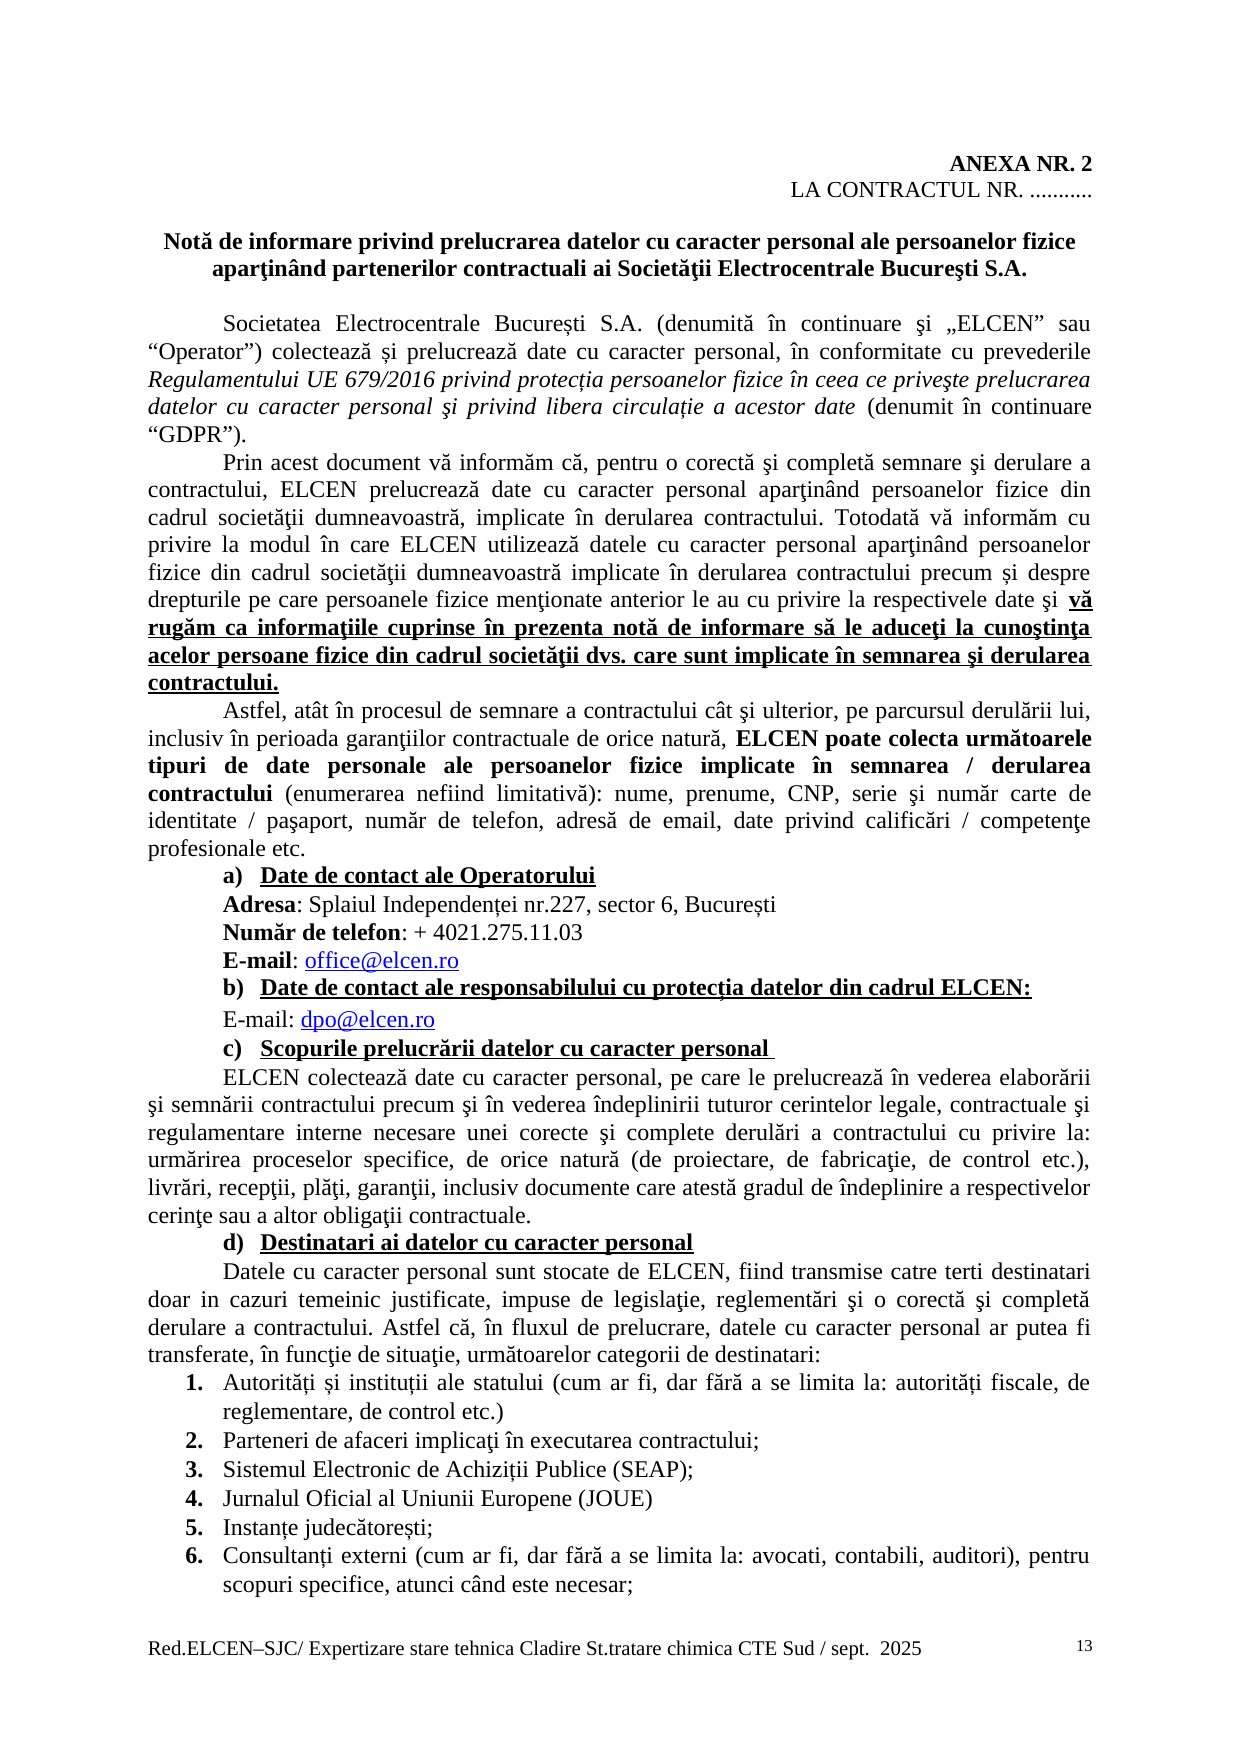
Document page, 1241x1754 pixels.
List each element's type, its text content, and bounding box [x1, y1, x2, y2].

list Instanțe judecătorești; [185, 1512, 1092, 1540]
list Destinatari ai datelor cu caracter personal [223, 1228, 1092, 1256]
list Date de contact ale Operatorului [223, 862, 1092, 889]
text LA CONTRACTUL NR. ........... [148, 176, 1092, 203]
list Date de contact ale responsabilului cu protecția datelor din cadrul ELCEN: [223, 973, 1159, 1001]
list Sistemul Electronic de Achiziții Publice (SEAP); [185, 1454, 1092, 1482]
text Prin acest document vă informăm că, pentru o corectă şi completă semnare şi derulare a contractului, ELCEN prelucrează date cu caracter personal aparţinând persoanelor fizice din cadrul societăţii dumneavoastră, implicate în derularea contractului. Totodată vă informăm cu privire la modul în care ELCEN utilizează datele cu caracter personal aparţinând persoanelor fizice din cadrul societăţii dumneavoastră implicate în derularea contractului precum și despre drepturile pe care persoanele fizice menţionate anterior le au cu privire la respectivele date şi vă rugăm ca informaţiile cuprinse în prezenta notă de informare să le aduceţi la cunoştinţa acelor persoane fizice din cadrul societăţii dvs. care sunt implicate în semnarea şi derularea contractului. [148, 447, 1092, 637]
text Societatea Electrocentrale București S.A. (denumită în continuare şi „ELCEN” sau “Operator”) colectează și prelucrează date cu caracter personal, în conformitate cu prevederile Regulamentului UE 679/2016 privind protecția persoanelor fizice în ceea ce priveşte prelucrarea datelor cu caracter personal şi privind libera circulație a acestor date (denumit în continuare “GDPR”). [148, 309, 1092, 447]
text Astfel, atât în procesul de semnare a contractului cât şi ulterior, pe parcursul derulării lui, inclusiv în perioada garanţiilor contractuale de orice natură, ELCEN poate colecta următoarele tipuri de date personale ale persoanelor fizice implicate în semnarea / derularea contractului (enumerarea nefiind limitativă): nume, prenume, CNP, serie şi număr carte de identitate / paşaport, număr de telefon, adresă de email, date privind calificări / competenţe profesionale etc. [148, 696, 1092, 862]
list Scopurile prelucrării datelor cu caracter personal [223, 1033, 1092, 1061]
text Notă de informare privind prelucrarea datelor cu caracter personal ale persoanelor fizice aparţinând partenerilor contractuali ai Societăţii Electrocentrale Bucureşti S.A. [148, 227, 1092, 282]
text Număr de telefon: + 4021.275.11.03 [148, 918, 1092, 946]
list Autorități și instituții ale statului (cum ar fi, dar fără a se limita la: autorități fiscale, de reglementare, de control etc.) [185, 1368, 1092, 1424]
text ELCEN colectează date cu caracter personal, pe care le prelucrează în vederea elaborării şi semnării contractului precum şi în vederea îndeplinirii tuturor cerintelor legale, contractuale şi regulamentare interne necesare unei corecte şi complete derulări a contractului cu privire la: urmărirea proceselor specifice, de orice natură (de proiectare, de fabricaţie, de control etc.), livrări, recepţii, plăţi, garanţii, inclusiv documente care atestă gradul de îndeplinire a respectivelor cerinţe sau a altor obligaţii contractuale. [148, 1063, 1092, 1228]
text E-mail: dpo@elcen.ro [148, 1005, 1092, 1033]
list Parteneri de afaceri implicaţi în executarea contractului; [185, 1426, 1092, 1453]
text Adresa: Splaiul Independenței nr.227, sector 6, București [148, 891, 1092, 918]
text Datele cu caracter personal sunt stocate de ELCEN, fiind transmise catre terti destinatari doar in cazuri temeinic justificate, impuse de legislaţie, reglementări şi o corectă şi completă derulare a contractului. Astfel că, în fluxul de prelucrare, datele cu caracter personal ar putea fi transferate, în funcţie de situaţie, următoarelor categorii de destinatari: [148, 1257, 1092, 1368]
list Jurnalul Oficial al Uniunii Europene (JOUE) [185, 1483, 1092, 1511]
list Consultanți externi (cum ar fi, dar fără a se limita la: avocati, contabili, auditori), pentru scopuri specifice, atunci când este necesar; [185, 1541, 1092, 1598]
text E-mail: office@elcen.ro [148, 946, 1092, 973]
text anexa nr. 2 [148, 150, 1092, 176]
